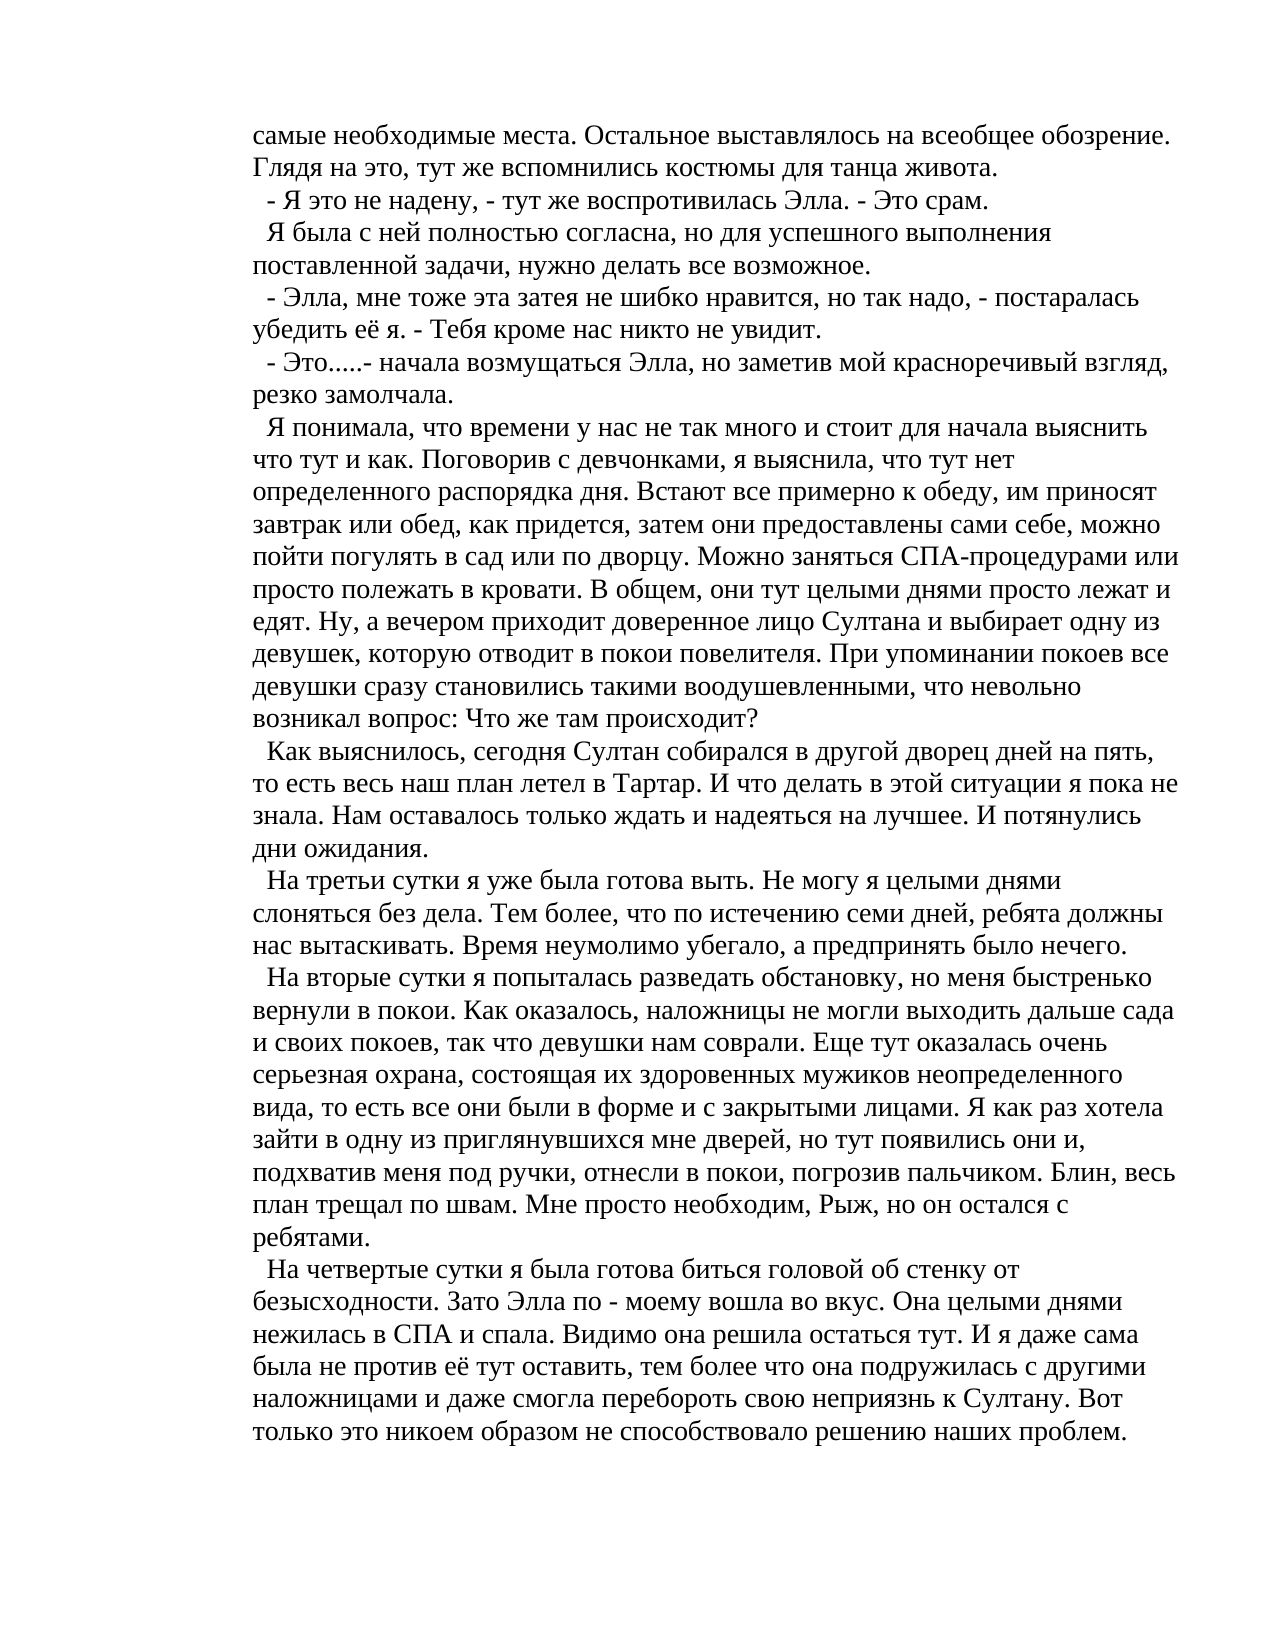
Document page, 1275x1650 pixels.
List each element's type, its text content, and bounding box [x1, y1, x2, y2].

text Как выяснилось, сегодня Султан собирался в другой дворец дней на пять, то есть весь наш план летел в Тартар. И что делать в этой ситуации я пока не знала. Нам оставалось только ждать и надеяться на лучшее. И потянулись дни ожидания. [252, 734, 1186, 863]
text - Элла, мне тоже эта затея не шибко нравится, но так надо, - постаралась убедить её я. - Тебя кроме нас никто не увидит. [252, 280, 1186, 345]
text На вторые сутки я попыталась разведать обстановку, но меня быстренько вернули в покои. Как оказалось, наложницы не могли выходить дальше сада и своих покоев, так что девушки нам соврали. Еще тут оказалась очень серьезная охрана, состоящая их здоровенных мужиков неопределенного вида, то есть все они были в форме и с закрытыми лицами. Я как раз хотела зайти в одну из приглянувшихся мне дверей, но тут появились они и, подхватив меня под ручки, отнесли в покои, погрозив пальчиком. Блин, весь план трещал по швам. Мне просто необходим, Рыж, но он остался с ребятами. [252, 960, 1186, 1252]
text Я была с ней полностью согласна, но для успешного выполнения поставленной задачи, нужно делать все возможное. [252, 215, 1186, 280]
text - Я это не надену, - тут же воспротивилась Элла. - Это срам. [252, 183, 1186, 215]
text На третьи сутки я уже была готова выть. Не могу я целыми днями слоняться без дела. Тем более, что по истечению семи дней, ребята должны нас вытаскивать. Время неумолимо убегало, а предпринять было нечего. [252, 863, 1186, 960]
text Я понимала, что времени у нас не так много и стоит для начала выяснить что тут и как. Поговорив с девчонками, я выяснила, что тут нет определенного распорядка дня. Встают все примерно к обеду, им приносят завтрак или обед, как придется, затем они предоставлены сами себе, можно пойти погулять в сад или по дворцу. Можно заняться СПА-процедурами или просто полежать в кровати. В общем, они тут целыми днями просто лежат и едят. Ну, а вечером приходит доверенное лицо Султана и выбирает одну из девушек, которую отводит в покои повелителя. При упоминании покоев все девушки сразу становились такими воодушевленными, что невольно возникал вопрос: Что же там происходит? [252, 410, 1186, 734]
text На четвертые сутки я была готова биться головой об стенку от безысходности. Зато Элла по - моему вошла во вкус. Она целыми днями нежилась в СПА и спала. Видимо она решила остаться тут. И я даже сама была не против её тут оставить, тем более что она подружилась с другими наложницами и даже смогла перебороть свою неприязнь к Султану. Вот только это никоем образом не способствовало решению наших проблем. [252, 1252, 1186, 1446]
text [252, 118, 1186, 183]
text - Это.....- начала возмущаться Элла, но заметив мой красноречивый взгляд, резко замолчала. [252, 345, 1186, 410]
